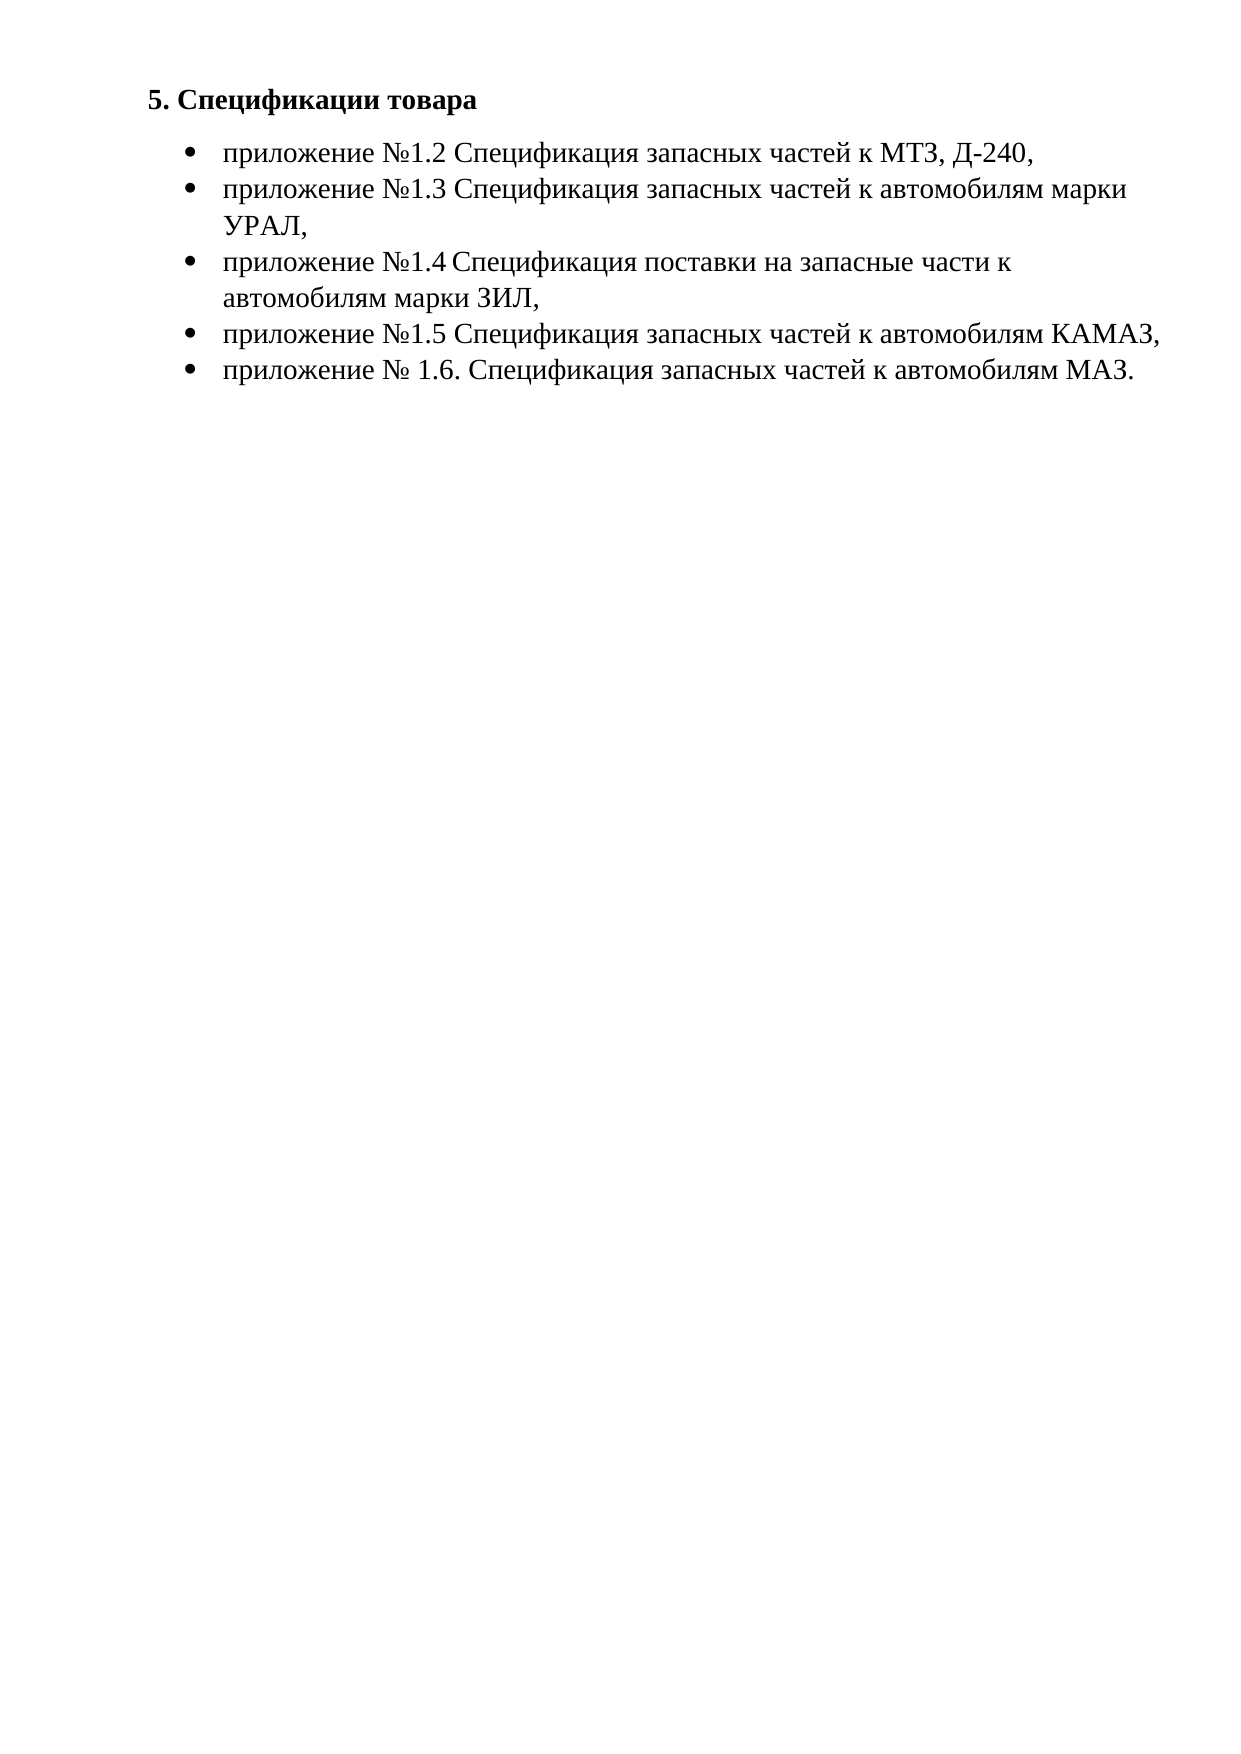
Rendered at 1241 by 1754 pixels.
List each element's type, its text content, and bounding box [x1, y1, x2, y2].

list приложение №1.5 Спецификация запасных частей к автомобилям КАМАЗ, [185, 316, 1181, 350]
text 5. Спецификации товара [133, 82, 1181, 116]
list приложение №1.3 Спецификация запасных частей к автомобилям марки УРАЛ, [185, 171, 1181, 241]
list приложение №1.4 Спецификация поставки на запасные части к автомобилям марки ЗИЛ, [185, 244, 1181, 314]
list приложение № 1.6. Спецификация запасных частей к автомобилям МАЗ. [185, 352, 1181, 422]
list приложение №1.2 Спецификация запасных частей к МТЗ, Д-240, [185, 135, 1181, 169]
